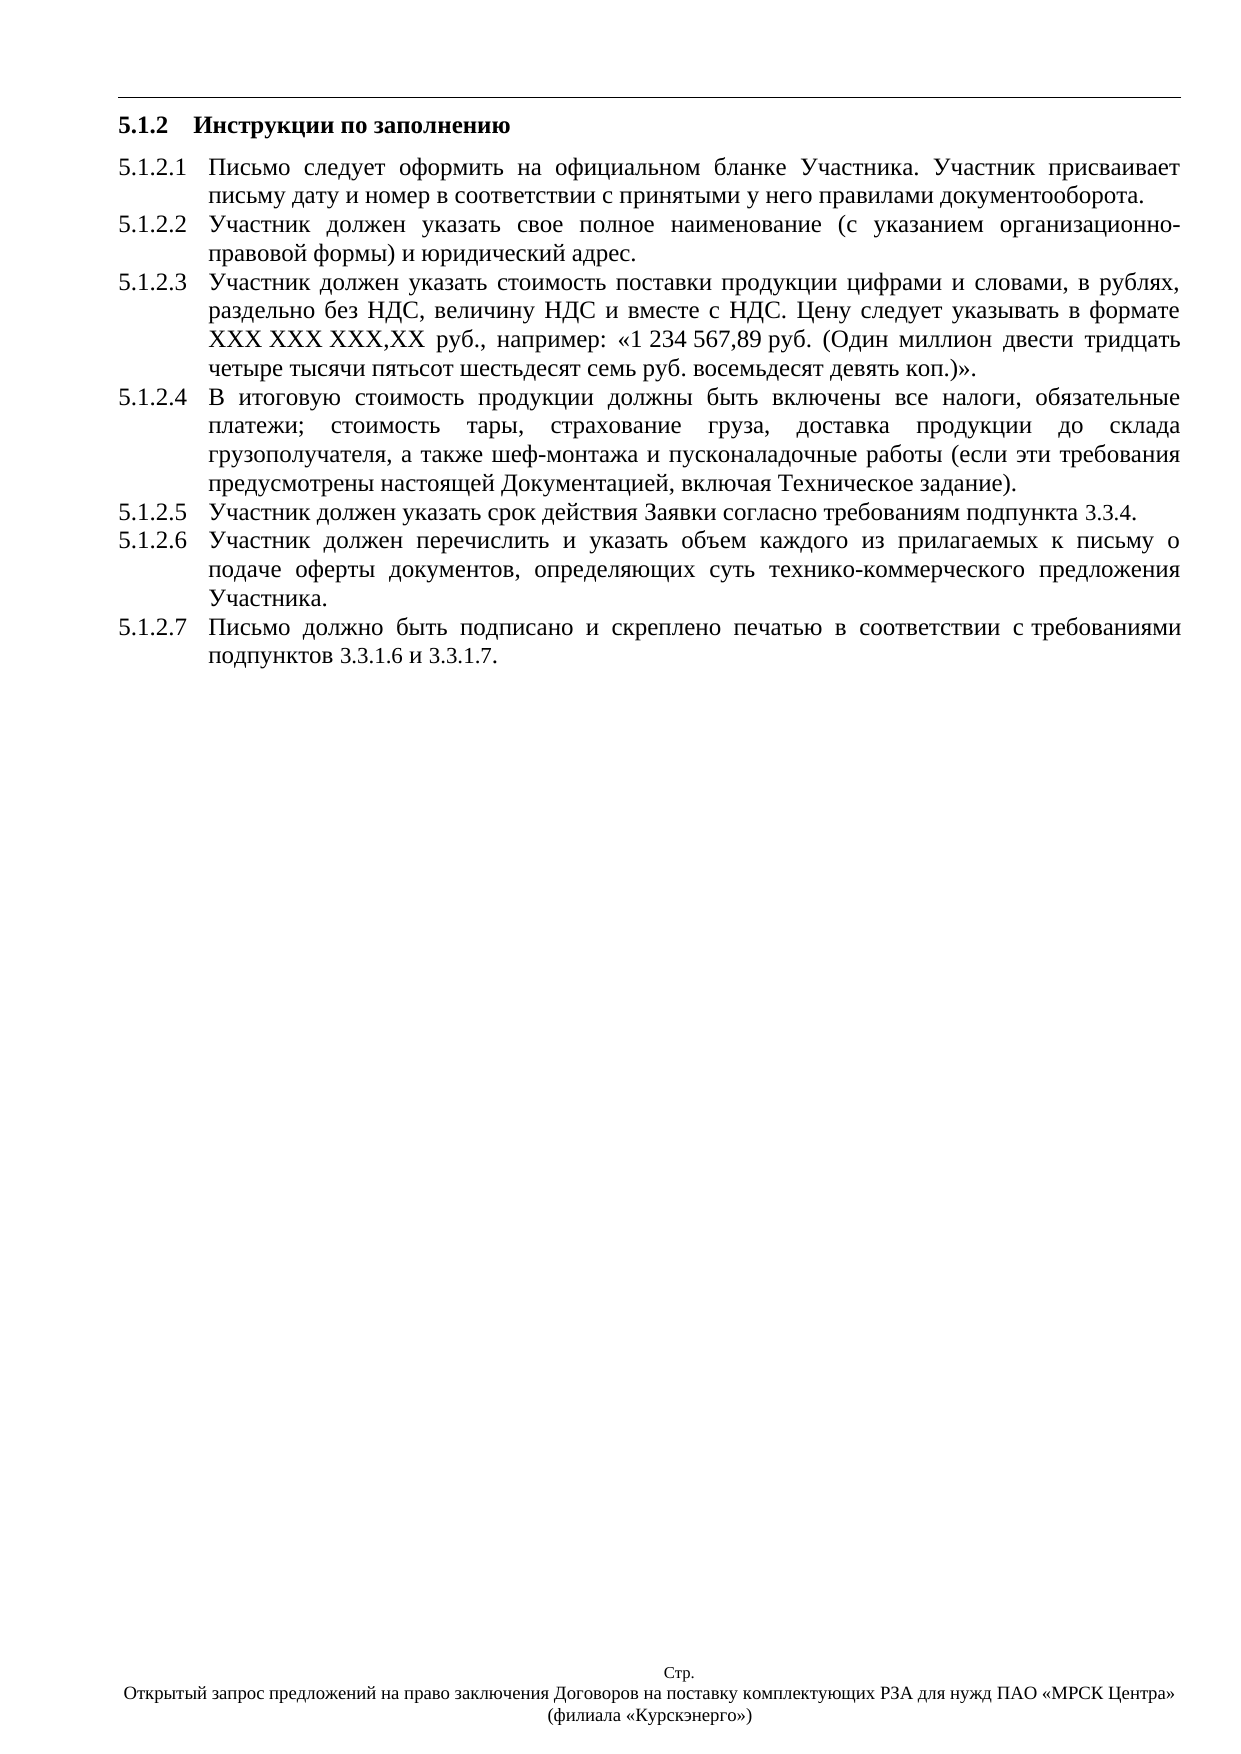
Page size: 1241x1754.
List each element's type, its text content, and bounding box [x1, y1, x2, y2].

list В итоговую стоимость продукции должны быть включены все налоги, обязательные платежи; стоимость тары, страхование груза, доставка продукции до склада грузополучателя, а также шеф-монтажа и пусконаладочные работы (если эти требования предусмотрены настоящей Документацией, включая Техническое задание). [118, 382, 1181, 497]
list Письмо должно быть подписано и скреплено печатью в соответствии с требованиями подпунктов 3.3.1.6 и 3.3.1.7. [118, 612, 1181, 669]
list Письмо следует оформить на официальном бланке Участника. Участник присваивает письму дату и номер в соответствии с принятыми у него правилами документооборота. [118, 152, 1181, 209]
list Участник должен указать свое полное наименование (с указанием организационно-правовой формы) и юридический адрес. [118, 209, 1181, 267]
subtitle Инструкции по заполнению [118, 111, 1181, 139]
list Участник должен указать стоимость поставки продукции цифрами и словами, в рублях, раздельно без НДС, величину НДС и вместе с НДС. Цену следует указывать в формате ХХХ ХХХ ХХХ,ХХ руб., например: «1 234 567,89 руб. (Один миллион двести тридцать четыре тысячи пятьсот шестьдесят семь руб. восемьдесят девять коп.)». [118, 267, 1181, 382]
list Участник должен указать срок действия Заявки согласно требованиям подпункта 3.3.4. [118, 497, 1181, 526]
list Участник должен перечислить и указать объем каждого из прилагаемых к письму о подаче оферты документов, определяющих суть технико-коммерческого предложения Участника. [118, 526, 1181, 612]
